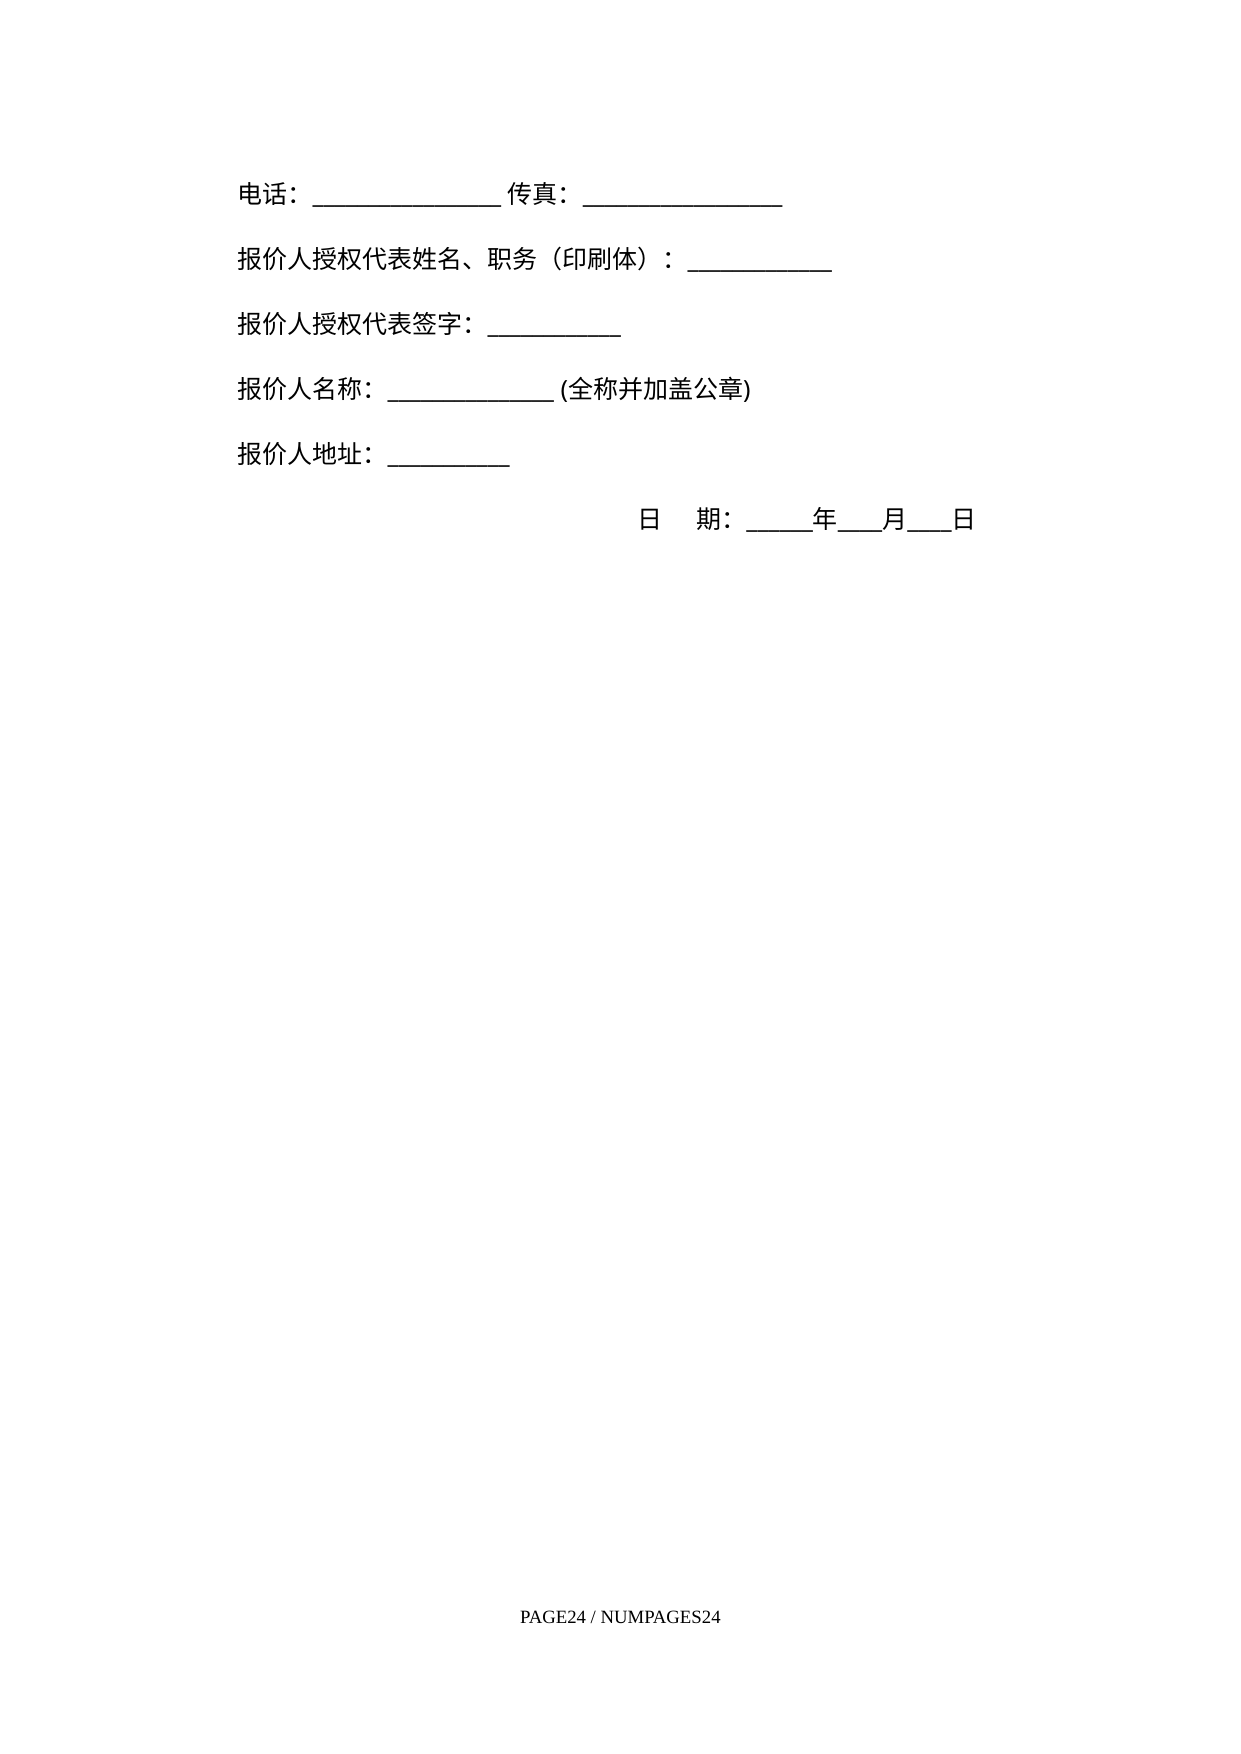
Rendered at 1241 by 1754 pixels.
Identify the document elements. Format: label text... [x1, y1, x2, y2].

text 报价人名称：_______________ (全称并加盖公章) [187, 355, 1053, 420]
text 日 期：______年____月____日 [187, 485, 1053, 550]
text 报价人授权代表姓名、职务（印刷体）：_____________ [187, 225, 1053, 290]
text 电话：_________________ 传真：__________________ [187, 160, 1053, 225]
text 报价人地址：___________ [187, 420, 1053, 485]
text 报价人授权代表签字：____________ [187, 290, 1053, 355]
